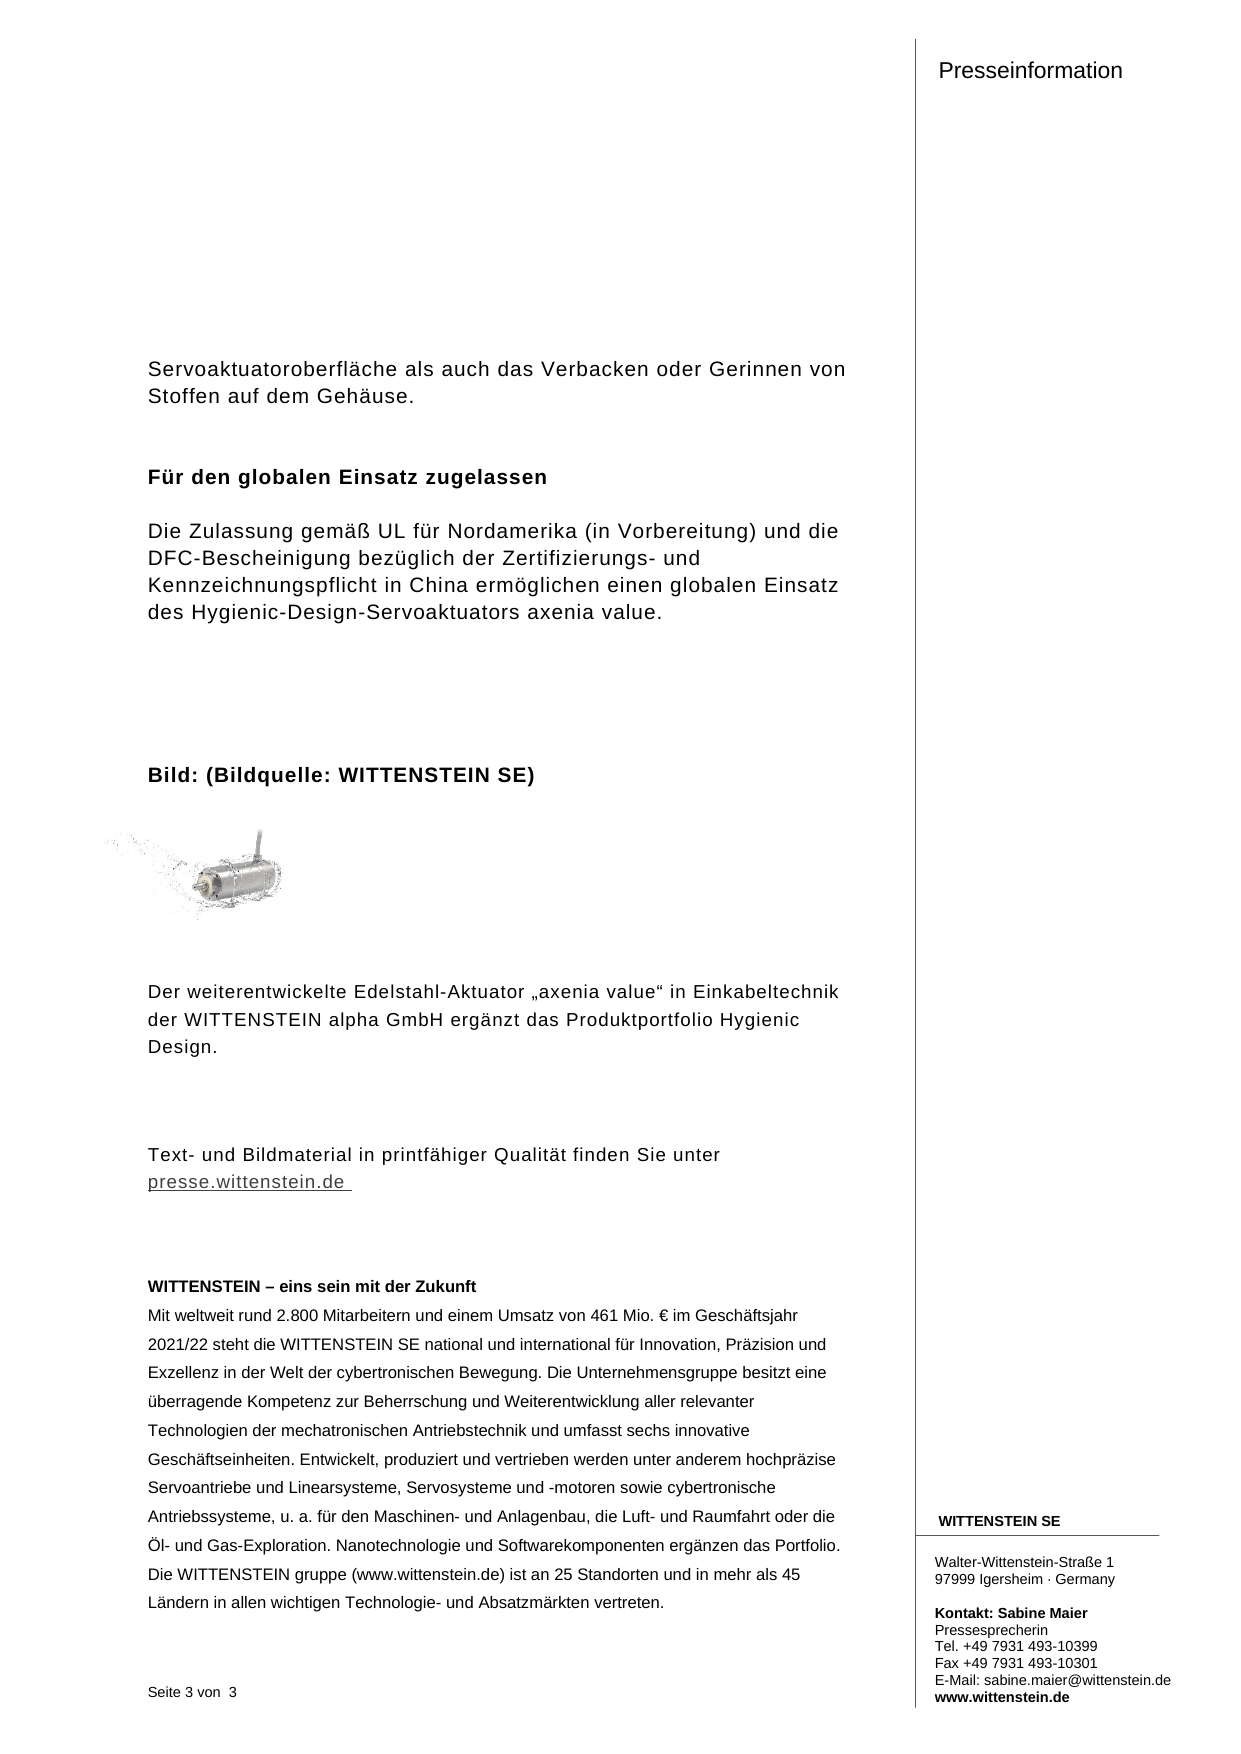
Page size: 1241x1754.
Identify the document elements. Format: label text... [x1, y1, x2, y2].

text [148, 354, 856, 408]
text WITTENSTEIN – eins sein mit der Zukunft [148, 1277, 856, 1296]
text Text- und Bildmaterial in printfähiger Qualität finden Sie unter [148, 1140, 856, 1167]
text Mit weltweit rund 2.800 Mitarbeitern und einem Umsatz von 461 Mio. € im Geschäftsjahr 2021/22 steht die WITTENSTEIN SE national und international für Innovation, Präzision und Exzellenz in der Welt der cybertronischen Bewegung. Die Unternehmensgruppe besitzt eine überragende Kompetenz zur Beherrschung und Weiterentwicklung aller relevanter Technologien der mechatronischen Antriebstechnik und umfasst sechs innovative Geschäftseinheiten. Entwickelt, produziert und vertrieben werden unter anderem hochpräzise Servoantriebe und Linearsysteme, Servosysteme und -motoren sowie cybertronische Antriebssysteme, u. a. für den Maschinen- und Anlagenbau, die Luft- und Raumfahrt oder die Öl- und Gas-Exploration. Nanotechnologie und Softwarekomponenten ergänzen das Portfolio. Die WITTENSTEIN gruppe (www.wittenstein.de) ist an 25 Standorten und in mehr als 45 Ländern in allen wichtigen Technologie- und Absatzmärkten vertreten. [148, 1306, 856, 1612]
text Der weiterentwickelte Edelstahl-Aktuator „axenia value“ in Einkabeltechnik der WITTENSTEIN alpha GmbH ergänzt das Produktportfolio Hygienic Design. [148, 977, 856, 1058]
text Bild: (Bildquelle: WITTENSTEIN SE) [148, 761, 856, 788]
picture [80, 798, 312, 961]
text Die Zulassung gemäß UL für Nordamerika (in Vorbereitung) und die DFC-Bescheinigung bezüglich der Zertifizierungs- und Kennzeichnungspflicht in China ermöglichen einen globalen Einsatz des Hygienic-Design-Servoaktuators axenia value. [148, 517, 856, 625]
text Für den globalen Einsatz zugelassen [148, 463, 856, 490]
text presse.wittenstein.de [148, 1167, 856, 1194]
